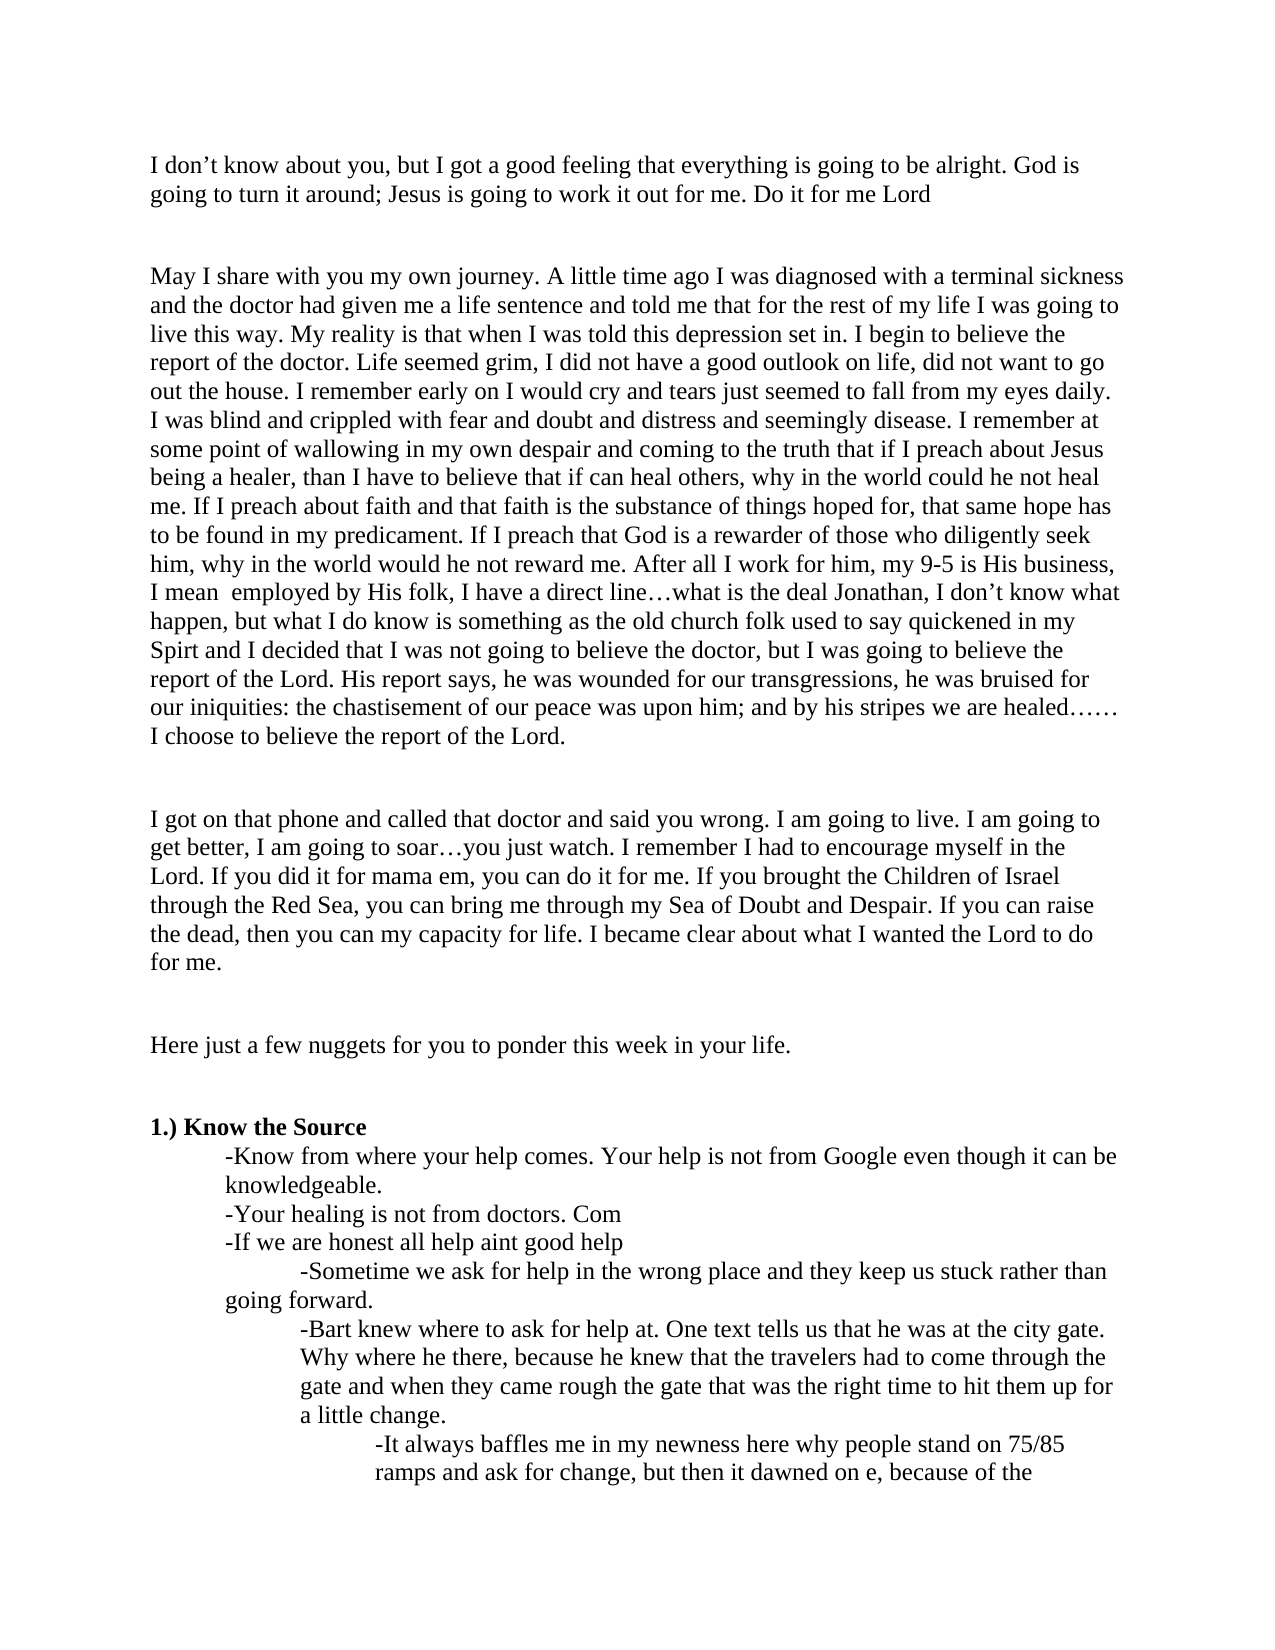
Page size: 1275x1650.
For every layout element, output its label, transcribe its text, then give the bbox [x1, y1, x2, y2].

text -Know from where your help comes. Your help is not from Google even though it can be knowledgeable. [225, 1141, 1125, 1199]
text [375, 1429, 1125, 1486]
text May I share with you my own journey. A little time ago I was diagnosed with a terminal sickness and the doctor had given me a life sentence and told me that for the rest of my life I was going to live this way. My reality is that when I was told this depression set in. I begin to believe the report of the doctor. Life seemed grim, I did not have a good outlook on life, did not want to go out the house. I remember early on I would cry and tears just seemed to fall from my eyes daily. I was blind and crippled with fear and doubt and distress and seemingly disease. I remember at some point of wallowing in my own despair and coming to the truth that if I preach about Jesus being a healer, than I have to believe that if can heal others, why in the world could he not heal me. If I preach about faith and that faith is the substance of things hoped for, that same hope has to be found in my predicament. If I preach that God is a rewarder of those who diligently seek him, why in the world would he not reward me. After all I work for him, my 9-5 is His business, I mean employed by His folk, I have a direct line…what is the deal Jonathan, I don’t know what happen, but what I do know is something as the old church folk used to say quickened in my Spirt and I decided that I was not going to believe the doctor, but I was going to believe the report of the Lord. His report says, he was wounded for our transgressions, he was bruised for our iniquities: the chastisement of our peace was upon him; and by his stripes we are healed……I choose to believe the report of the Lord. [150, 261, 1125, 750]
text -Bart knew where to ask for help at. One text tells us that he was at the city gate. Why where he there, because he knew that the travelers had to come through the gate and when they came rough the gate that was the right time to hit them up for a little change. [300, 1314, 1125, 1429]
text Here just a few nuggets for you to ponder this week in your life. [150, 1030, 1125, 1059]
text -Your healing is not from doctors. Com [225, 1199, 1125, 1227]
text -If we are honest all help aint good help [225, 1227, 1125, 1256]
text -Sometime we ask for help in the wrong place and they keep us stuck rather than going forward. [225, 1256, 1125, 1314]
text 1.) Know the Source [150, 1112, 1125, 1141]
text I got on that phone and called that doctor and said you wrong. I am going to live. I am going to get better, I am going to soar…you just watch. I remember I had to encourage myself in the Lord. If you did it for mama em, you can do it for me. If you brought the Children of Israel through the Red Sea, you can bring me through my Sea of Doubt and Despair. If you can raise the dead, then you can my capacity for life. I became clear about what I wanted the Lord to do for me. [150, 804, 1125, 976]
text I don’t know about you, but I got a good feeling that everything is going to be alright. God is going to turn it around; Jesus is going to work it out for me. Do it for me Lord [150, 150, 1125, 207]
